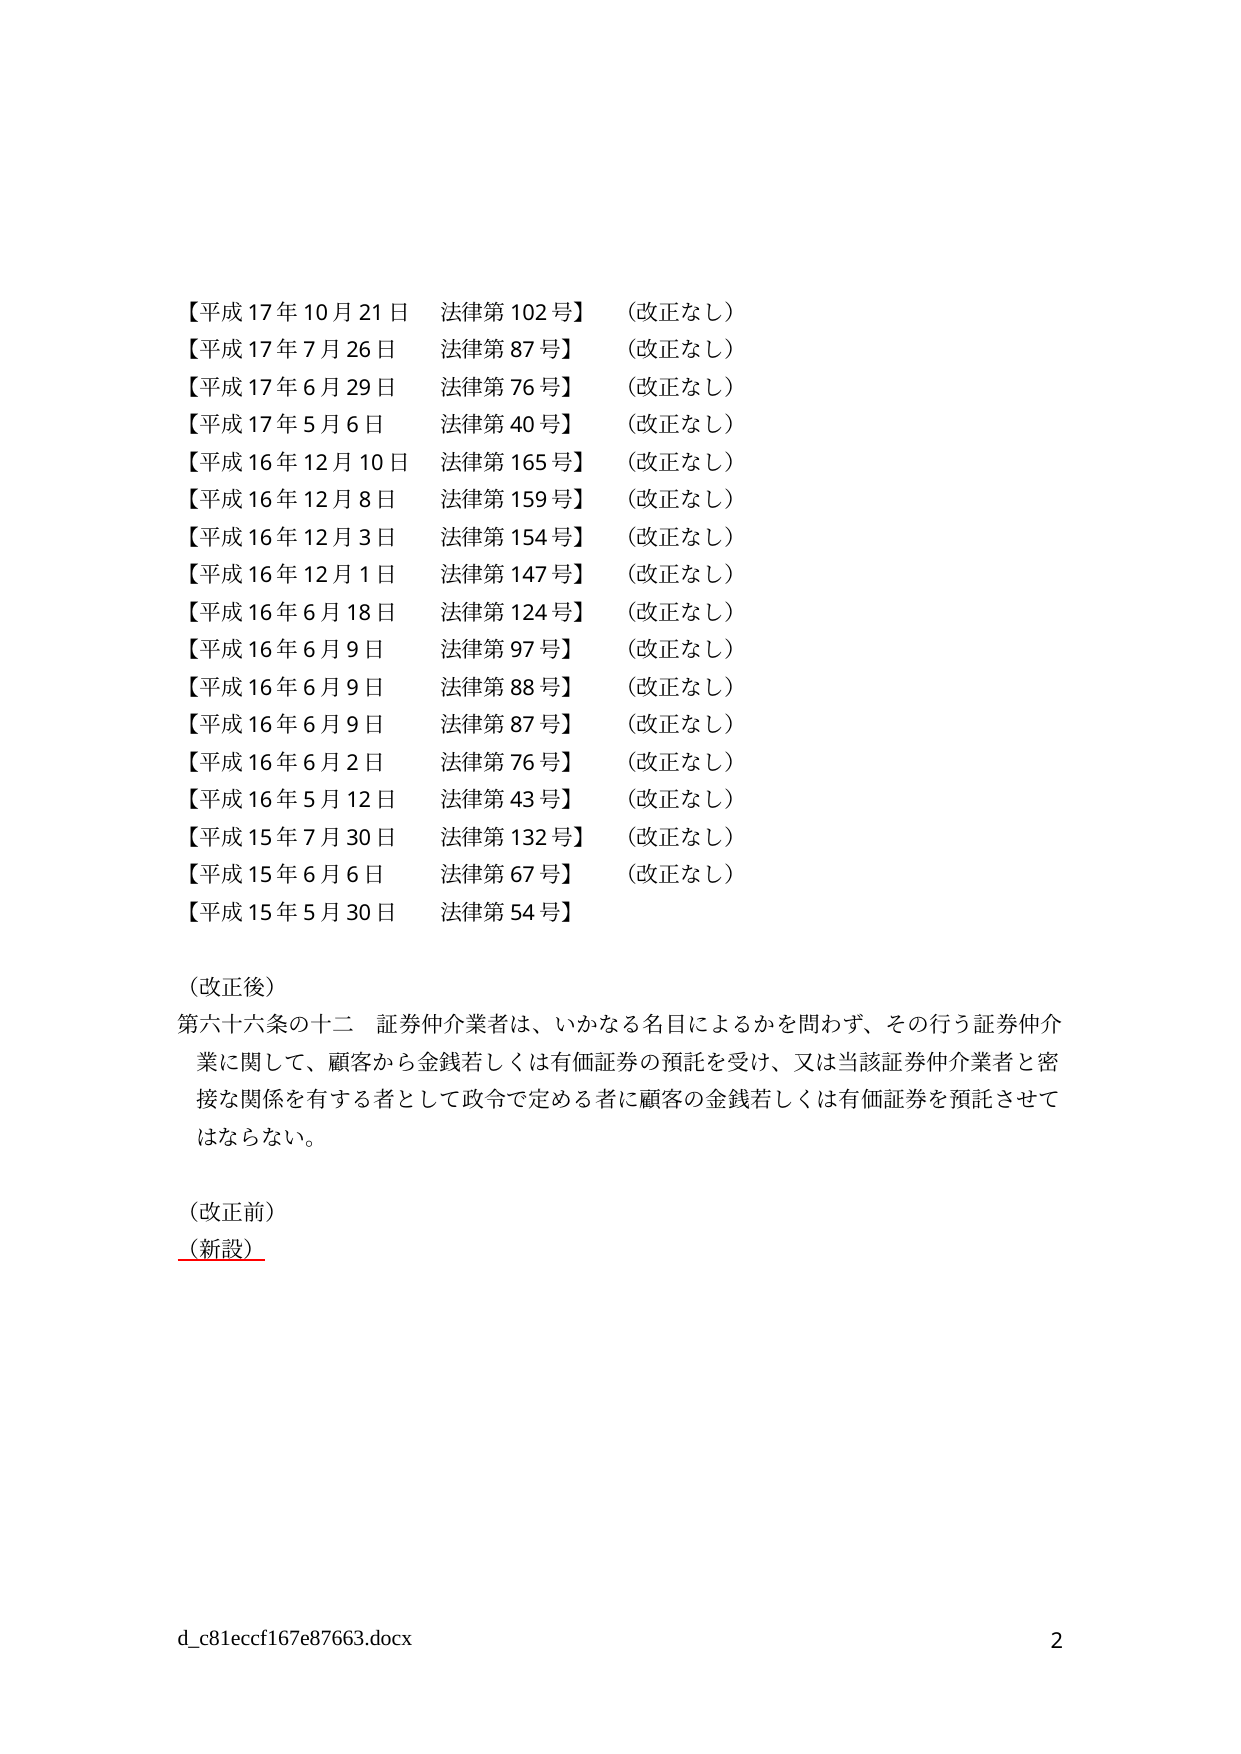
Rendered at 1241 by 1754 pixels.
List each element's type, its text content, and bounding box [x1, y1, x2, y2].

text （改正後） [177, 967, 1063, 1004]
text 第六十六条の十二 証券仲介業者は、いかなる名目によるかを問わず、その行う証券仲介業に関して、顧客から金銭若しくは有価証券の預託を受け、又は当該証券仲介業者と密接な関係を有する者として政令で定める者に顧客の金銭若しくは有価証券を預託させてはならない。 [177, 1004, 1063, 1154]
text 【平成16年6月9日 法律第97号】 （改正なし） [177, 629, 1063, 667]
text 【平成16年12月1日 法律第147号】 （改正なし） [177, 554, 1063, 592]
text 【平成17年7月26日 法律第87号】 （改正なし） [177, 329, 1063, 367]
text 【平成17年10月21日 法律第102号】 （改正なし） [177, 292, 1063, 329]
text 【平成16年6月2日 法律第76号】 （改正なし） [177, 742, 1063, 779]
text 【平成17年5月6日 法律第40号】 （改正なし） [177, 404, 1063, 442]
text 【平成15年5月30日 法律第54号】 [177, 892, 1063, 929]
text 【平成15年7月30日 法律第132号】 （改正なし） [177, 817, 1063, 854]
text 【平成16年12月8日 法律第159号】 （改正なし） [177, 479, 1063, 517]
text 【平成16年6月9日 法律第87号】 （改正なし） [177, 704, 1063, 742]
text （新設） [177, 1229, 1063, 1267]
text 【平成16年12月3日 法律第154号】 （改正なし） [177, 517, 1063, 554]
text （改正前） [177, 1192, 1063, 1229]
text 【平成16年5月12日 法律第43号】 （改正なし） [177, 779, 1063, 817]
text 【平成16年6月18日 法律第124号】 （改正なし） [177, 592, 1063, 629]
text 【平成15年6月6日 法律第67号】 （改正なし） [177, 854, 1063, 892]
text 【平成16年12月10日 法律第165号】 （改正なし） [177, 442, 1063, 479]
text 【平成17年6月29日 法律第76号】 （改正なし） [177, 367, 1063, 404]
text 【平成16年6月9日 法律第88号】 （改正なし） [177, 667, 1063, 704]
